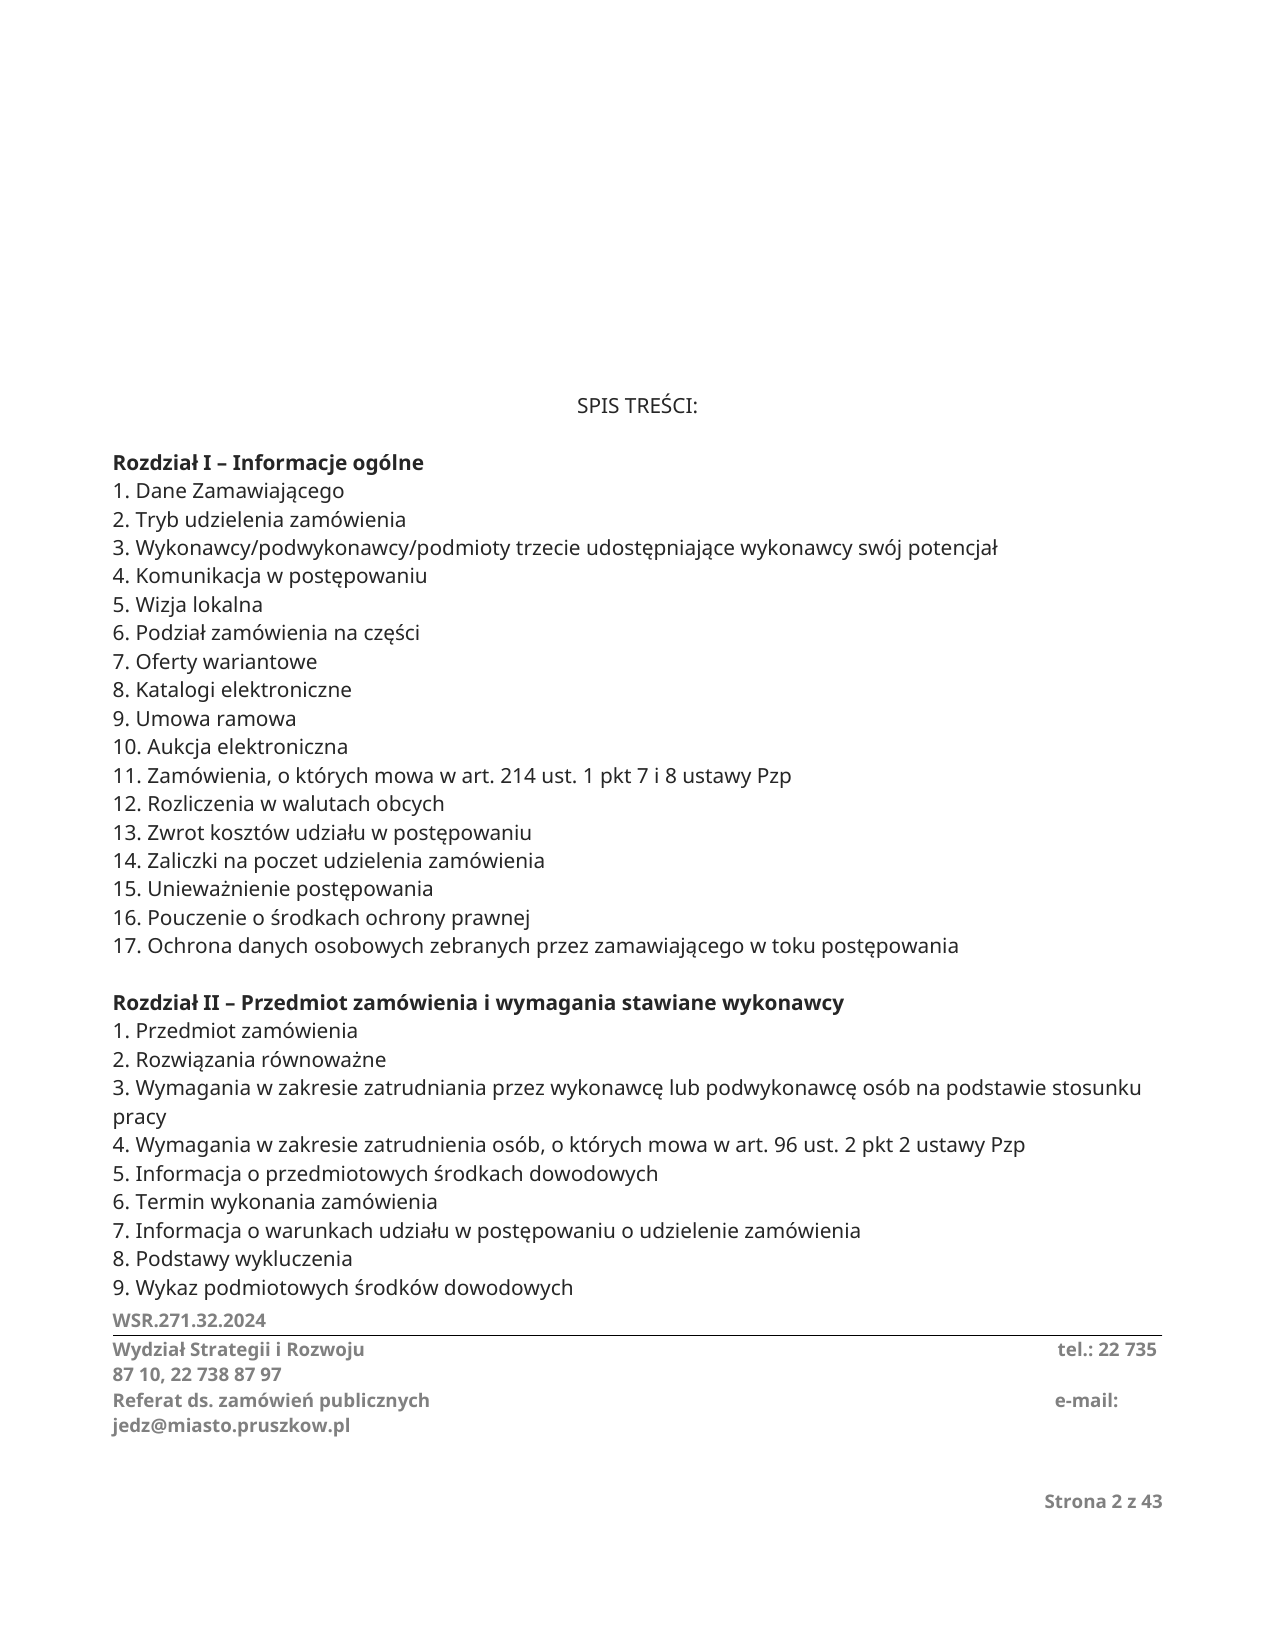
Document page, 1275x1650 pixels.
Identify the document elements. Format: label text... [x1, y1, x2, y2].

text 4. Wymagania w zakresie zatrudnienia osób, o których mowa w art. 96 ust. 2 pkt 2 ustawy Pzp [112, 1130, 1162, 1159]
text 15. Unieważnienie postępowania [112, 874, 1162, 903]
text 12. Rozliczenia w walutach obcych [112, 789, 1162, 818]
text 2. Tryb udzielenia zamówienia [112, 505, 1162, 533]
text 3. Wykonawcy/podwykonawcy/podmioty trzecie udostępniające wykonawcy swój potencjał [112, 533, 1162, 562]
text 9. Wykaz podmiotowych środków dowodowych [112, 1273, 1162, 1301]
text SPIS TREŚCI: [112, 391, 1162, 419]
text 9. Umowa ramowa [112, 704, 1162, 732]
text 5. Wizja lokalna [112, 590, 1162, 618]
text 10. Aukcja elektroniczna [112, 732, 1162, 761]
text Rozdział I – Informacje ogólne [112, 448, 1162, 476]
text 16. Pouczenie o środkach ochrony prawnej [112, 903, 1162, 931]
text 7. Oferty wariantowe [112, 647, 1162, 675]
text 2. Rozwiązania równoważne [112, 1045, 1162, 1073]
text Rozdział II – Przedmiot zamówienia i wymagania stawiane wykonawcy [112, 988, 1162, 1017]
text 6. Termin wykonania zamówienia [112, 1187, 1162, 1216]
text 1. Przedmiot zamówienia [112, 1017, 1162, 1045]
text 6. Podział zamówienia na części [112, 618, 1162, 647]
text 17. Ochrona danych osobowych zebranych przez zamawiającego w toku postępowania [112, 931, 1162, 960]
text 1. Dane Zamawiającego [112, 476, 1162, 505]
text 5. Informacja o przedmiotowych środkach dowodowych [112, 1159, 1162, 1187]
text 11. Zamówienia, o których mowa w art. 214 ust. 1 pkt 7 i 8 ustawy Pzp [112, 761, 1162, 789]
text 7. Informacja o warunkach udziału w postępowaniu o udzielenie zamówienia [112, 1216, 1162, 1244]
text 13. Zwrot kosztów udziału w postępowaniu [112, 818, 1162, 846]
text 14. Zaliczki na poczet udzielenia zamówienia [112, 846, 1162, 874]
text 3. Wymagania w zakresie zatrudniania przez wykonawcę lub podwykonawcę osób na podstawie stosunku pracy [112, 1073, 1162, 1130]
text 8. Katalogi elektroniczne [112, 675, 1162, 704]
text 8. Podstawy wykluczenia [112, 1244, 1162, 1273]
text 4. Komunikacja w postępowaniu [112, 562, 1162, 590]
